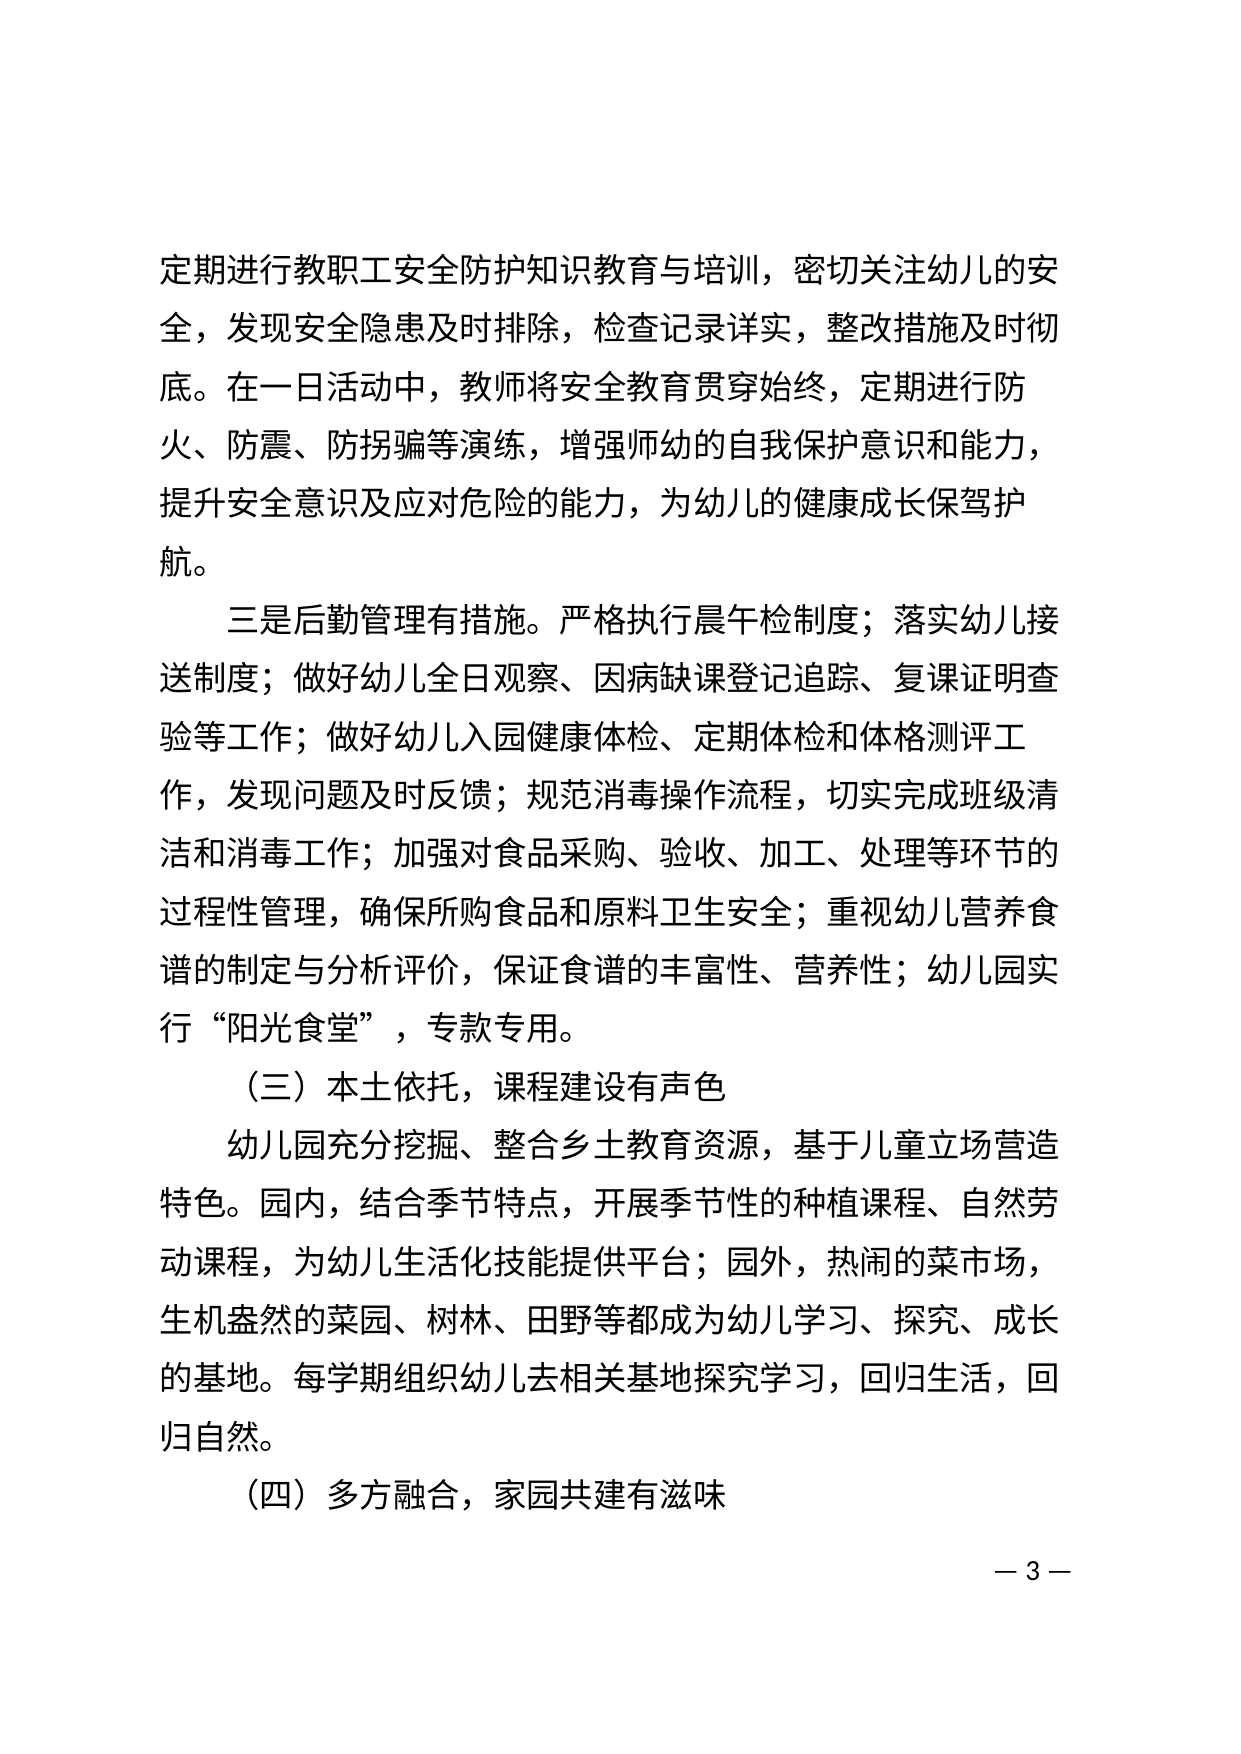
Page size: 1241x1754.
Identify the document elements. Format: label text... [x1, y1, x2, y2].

text 幼儿园充分挖掘、整合乡土教育资源，基于儿童立场营造特色。园内，结合季节特点，开展季节性的种植课程、自然劳动课程，为幼儿生活化技能提供平台；园外，热闹的菜市场，生机盎然的菜园、树林、田野等都成为幼儿学习、探究、成长的基地。每学期组织幼儿去相关基地探究学习，回归生活，回归自然。 [159, 1111, 1087, 1461]
text 三是后勤管理有措施。严格执行晨午检制度；落实幼儿接送制度；做好幼儿全日观察、因病缺课登记追踪、复课证明查验等工作；做好幼儿入园健康体检、定期体检和体格测评工作，发现问题及时反馈；规范消毒操作流程，切实完成班级清洁和消毒工作；加强对食品采购、验收、加工、处理等环节的过程性管理，确保所购食品和原料卫生安全；重视幼儿营养食谱的制定与分析评价，保证食谱的丰富性、营养性；幼儿园实行“阳光食堂”，专款专用。 [159, 586, 1087, 1052]
list （四）多方融合，家园共建有滋味 [159, 1461, 1087, 1519]
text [159, 236, 1087, 586]
list （三）本土依托，课程建设有声色 [159, 1052, 1087, 1111]
